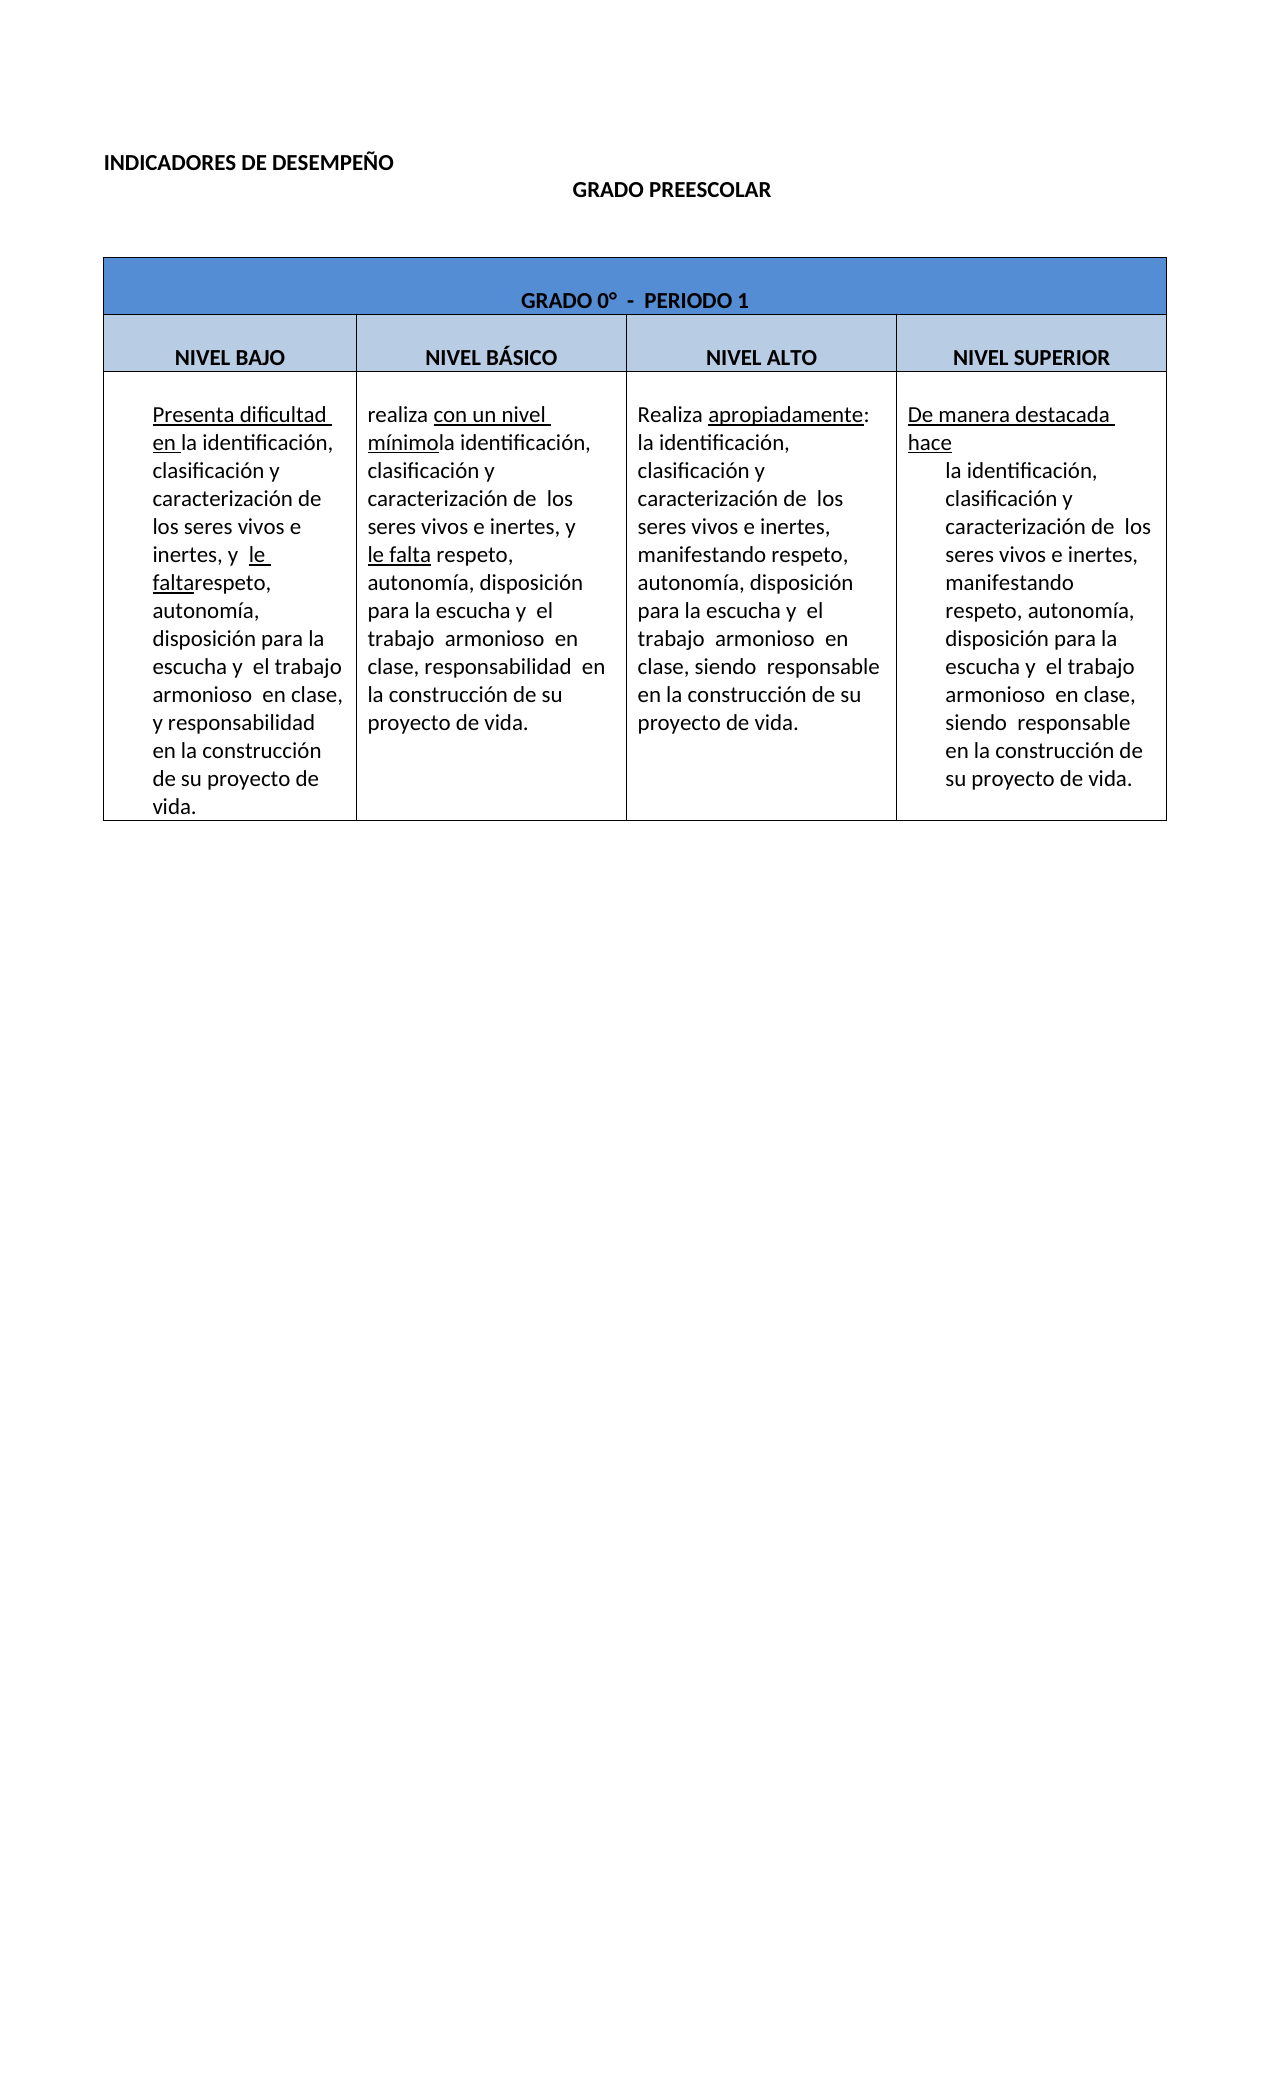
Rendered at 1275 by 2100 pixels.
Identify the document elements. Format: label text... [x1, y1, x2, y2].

table_cell NIVEL ALTO [627, 315, 896, 371]
table_cell De manera destacada hace la identificación, clasificación y caracterización de los seres vivos e inertes, manifestando respeto, autonomía, disposición para la escucha y el trabajo armonioso en clase, siendo responsable en la construcción de su proyecto de vida. [897, 372, 1166, 820]
table_cell NIVEL BÁSICO [357, 315, 626, 371]
table_cell Realiza apropiadamente: la identificación, clasificación y caracterización de los seres vivos e inertes, manifestando respeto, autonomía, disposición para la escucha y el trabajo armonioso en clase, siendo responsable en la construcción de su proyecto de vida. [627, 372, 896, 820]
table_cell NIVEL BAJO [104, 315, 356, 371]
table_cell NIVEL SUPERIOR [897, 315, 1166, 371]
text INDICADORES DE DESEMPEÑO [103, 148, 1167, 176]
table_cell Presenta dificultad en la identificación, clasificación y caracterización de los seres vivos e inertes, y le faltarespeto, autonomía, disposición para la escucha y el trabajo armonioso en clase, y responsabilidad en la construcción de su proyecto de vida. [104, 372, 356, 820]
table_header GRADO 0° - PERIODO 1 [104, 258, 1166, 314]
text GRADO PREESCOLAR [103, 176, 1167, 204]
table_cell realiza con un nivel mínimola identificación, clasificación y caracterización de los seres vivos e inertes, y le falta respeto, autonomía, disposición para la escucha y el trabajo armonioso en clase, responsabilidad en la construcción de su proyecto de vida. [357, 372, 626, 820]
